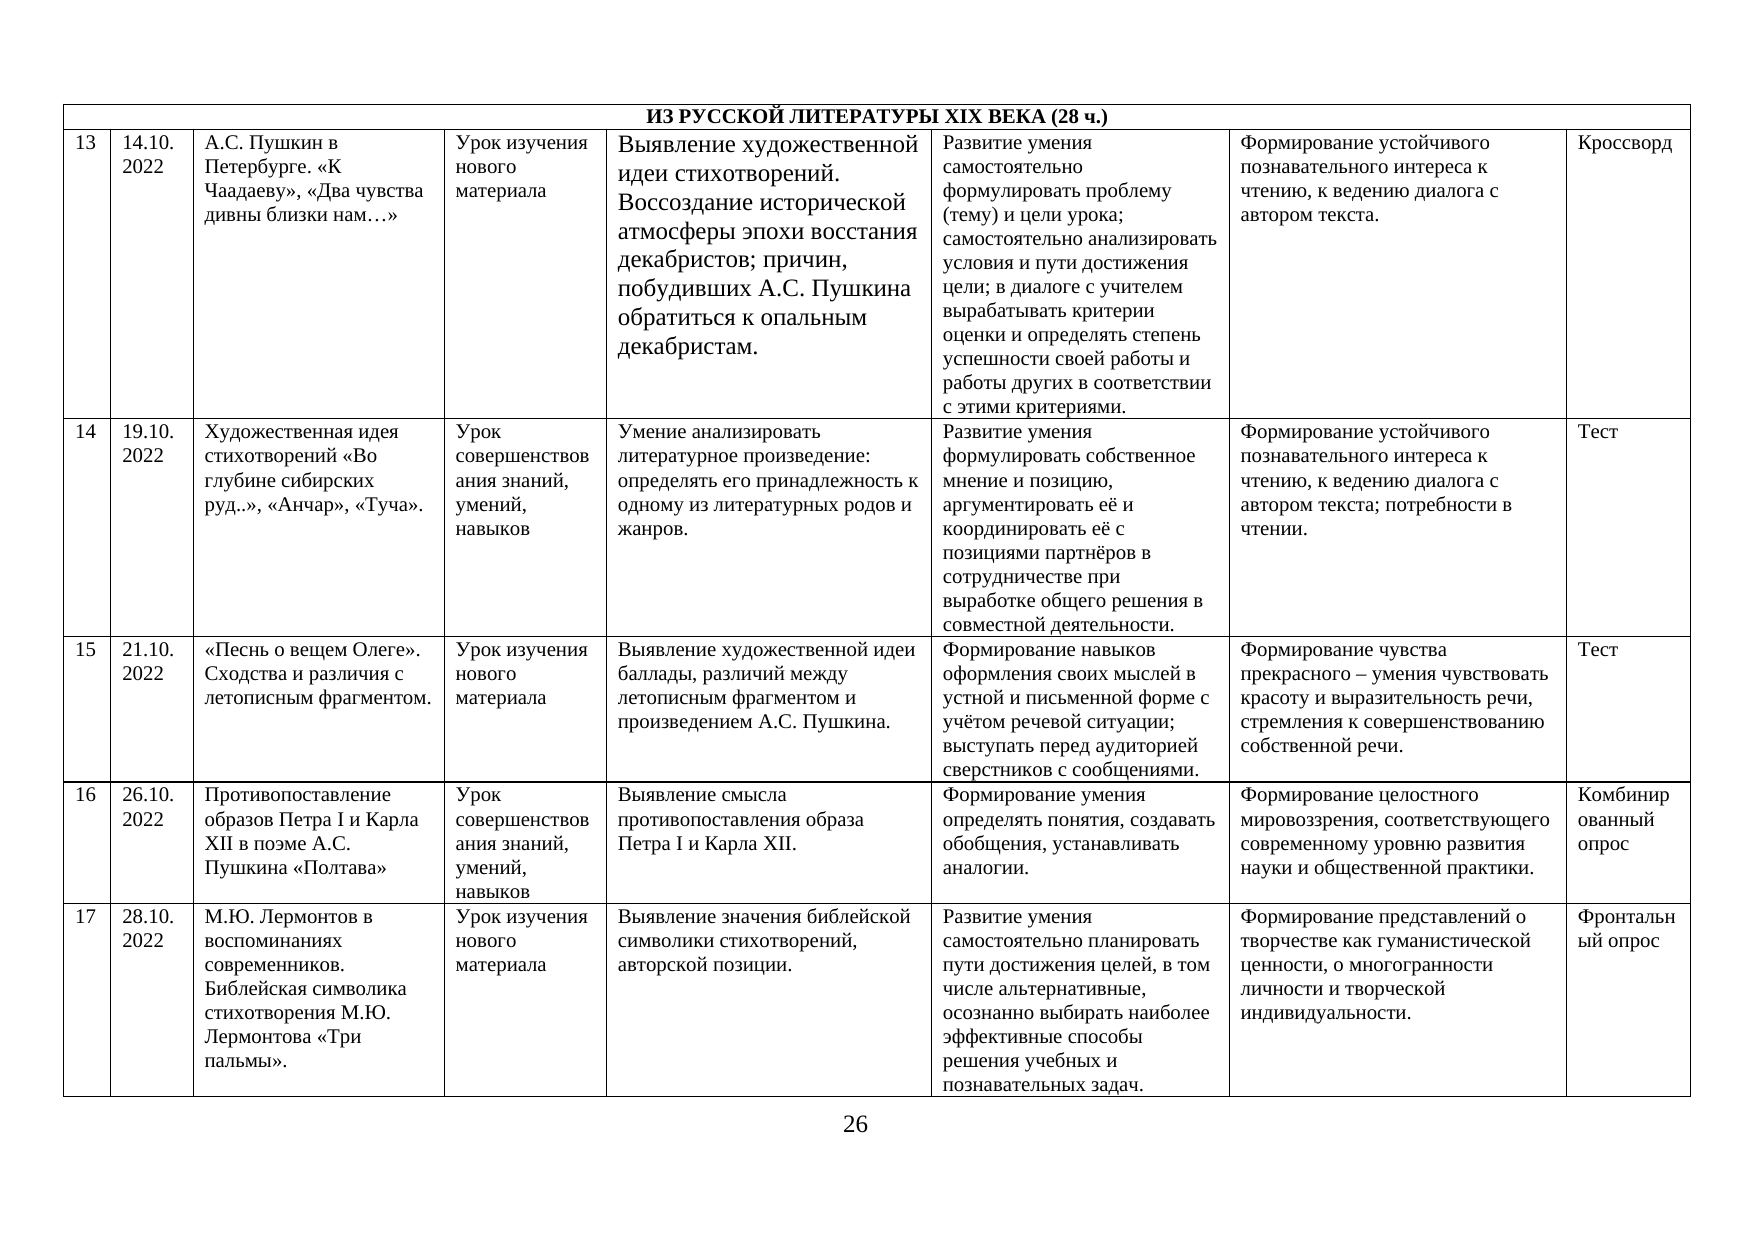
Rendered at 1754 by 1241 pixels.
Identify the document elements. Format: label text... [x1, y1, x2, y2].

table_cell Развитие умения самостоятельно формулировать проблему (тему) и цели урока; самостоятельно анализировать условия и пути достижения цели; в диалоге с учителем вырабатывать критерии оценки и определять степень успешности своей работы и работы других в соответствии с этими критериями. [1083, 130, 1229, 418]
table_cell Художественная идея стихотворений «Во глубине сибирских руд..», «Анчар», «Туча». [194, 419, 444, 636]
table_cell Выявление значения библейской символики стихотворений, авторской позиции. [607, 904, 931, 1096]
table_cell Формирование чувства прекрасного – умения чувствовать красоту и выразительность речи, стремления к совершенствованию собственной речи. [1230, 637, 1566, 781]
table_cell Формирование навыков оформления своих мыслей в устной и письменной форме с учётом речевой ситуации; выступать перед аудиторией сверстников с сообщениями. [1156, 637, 1229, 781]
table_cell Урок изучения нового материала [445, 130, 606, 418]
table_cell 19.10.2022 [111, 419, 193, 636]
table_cell Урок совершенствования знаний, умений, навыков [445, 783, 606, 903]
table_cell Выявление смысла противопоставления образа Петра I и Карла XII. [607, 783, 931, 903]
table_cell 14.10.2022 [111, 130, 193, 418]
table_cell Формирование устойчивого познавательного интереса к чтению, к ведению диалога с автором текста. [1230, 130, 1566, 418]
table_cell Формирование целостного мировоззрения, соответствующего современному уровню развития науки и общественной практики. [1230, 783, 1566, 903]
table_cell 17 [64, 904, 110, 1096]
table_cell Урок изучения нового материала [445, 904, 606, 1096]
table_cell Противопоставление образов Петра I и Карла ХII в поэме А.С. Пушкина «Полтава» [194, 783, 444, 903]
table_cell 13 [64, 130, 110, 418]
table_cell 14 [64, 419, 110, 636]
table_cell Кроссворд [1567, 130, 1690, 418]
table_cell Выявление художественной идеи баллады, различий между летописным фрагментом и произведением А.С. Пушкина. [607, 637, 931, 781]
table_cell Выявление художественной идеи стихотворений. Воссоздание исторической атмосферы эпохи восстания декабристов; причин, побудивших А.С. Пушкина обратиться к опальным декабристам. [607, 130, 931, 418]
table_cell Урок совершенствования знаний, умений, навыков [445, 419, 606, 636]
table_cell Урок изучения нового материала [445, 637, 606, 781]
table_cell А.С. Пушкин в Петербурге. «К Чаадаеву», «Два чувства дивны близки нам…» [194, 130, 444, 418]
table_cell Развитие умения самостоятельно планировать пути достижения целей, в том числе альтернативные, осознанно выбирать наиболее эффективные способы решения учебных и познавательных задач. [932, 904, 1229, 1096]
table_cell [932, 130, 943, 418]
table_cell Формирование устойчивого познавательного интереса к чтению, к ведению диалога с автором текста; потребности в чтении. [1230, 419, 1566, 636]
table_cell 26.10.2022 [111, 783, 193, 903]
table_cell «Песнь о вещем Олеге». Сходства и различия с летописным фрагментом. [194, 637, 444, 781]
table_cell М.Ю. Лермонтов в воспоминаниях современников. Библейская символика стихотворения М.Ю. Лермонтова «Три пальмы». [194, 904, 444, 1096]
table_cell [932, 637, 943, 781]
table_cell Комбинированный опрос [1567, 783, 1690, 903]
table_cell Фронтальный опрос [1567, 904, 1690, 1096]
table_cell Развитие умения формулировать собственное мнение и позицию, аргументировать её и координировать её с позициями партнёров в сотрудничестве при выработке общего решения в совместной деятельности. [932, 419, 1229, 636]
table_cell 28.10.2022 [111, 904, 193, 1096]
table_cell 15 [64, 637, 110, 781]
table_cell Тест [1567, 637, 1690, 781]
table_cell Тест [1567, 419, 1690, 636]
table_cell 21.10.2022 [111, 637, 193, 781]
table_cell Умение анализировать литературное произведение: определять его принадлежность к одному из литературных родов и жанров. [607, 419, 931, 636]
table_cell Формирование умения определять понятия, создавать обобщения, устанавливать аналогии. [932, 783, 1229, 903]
table_cell 16 [64, 783, 110, 903]
table_cell Формирование представлений о творчестве как гуманистической ценности, о многогранности личности и творческой индивидуальности. [1230, 904, 1566, 1096]
table_cell ИЗ РУССКОЙ ЛИТЕРАТУРЫ XIX ВЕКА (28 ч.) [64, 105, 1690, 128]
